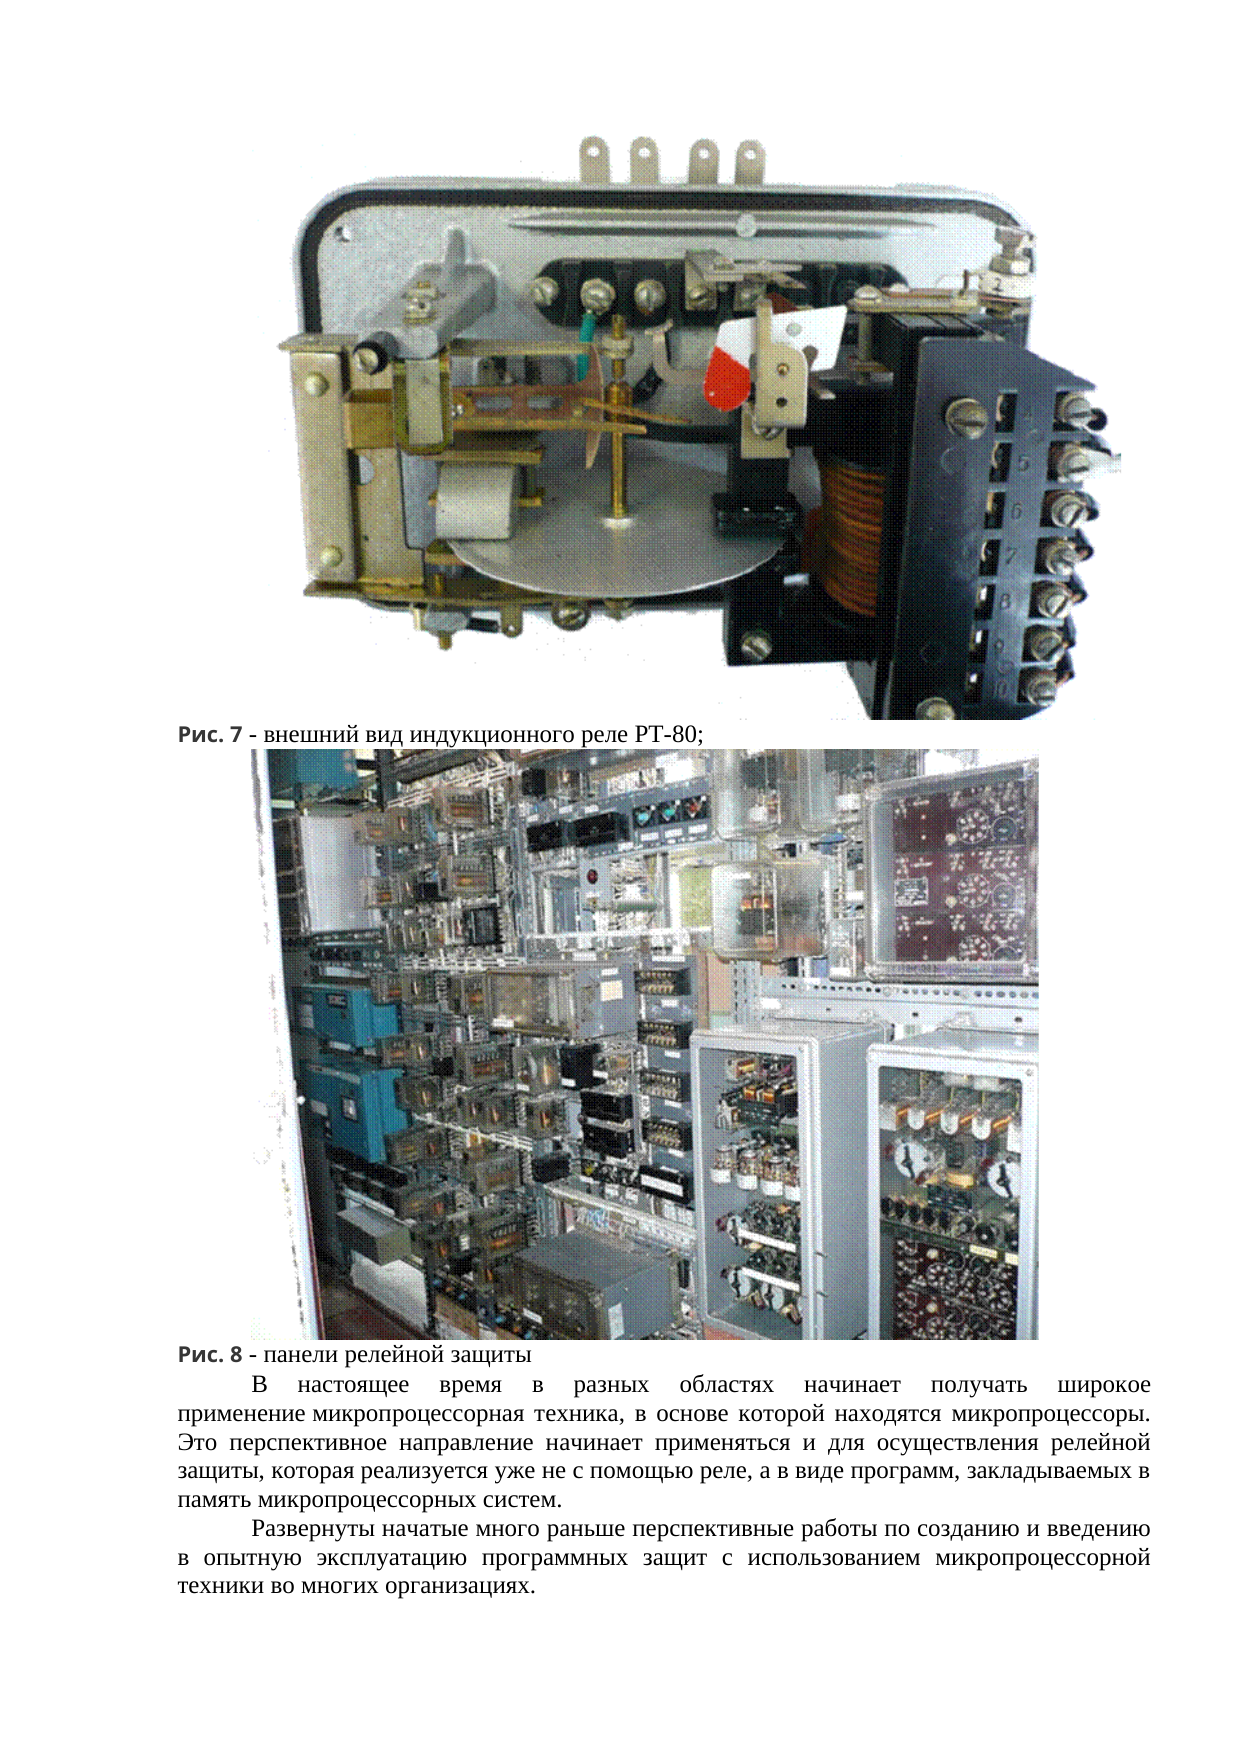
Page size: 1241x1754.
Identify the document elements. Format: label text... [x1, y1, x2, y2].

picture [251, 118, 1122, 720]
text В настоящее время в разных областях начинает получать широкое применение микропроцессорная техника, в основе которой находятся микропроцессоры. Это перспективное направление начинает применяться и для осуществления релейной защиты, которая реализуется уже не с помощью реле, а в виде программ, закладываемых в память микропроцессорных систем. [177, 1369, 1152, 1513]
text Развернуты начатые много раньше перспективные работы по созданию и введению в опытную эксплуатацию программных защит с использованием микропроцессорной техники во многих организациях. [177, 1513, 1152, 1599]
picture [251, 749, 1039, 1340]
